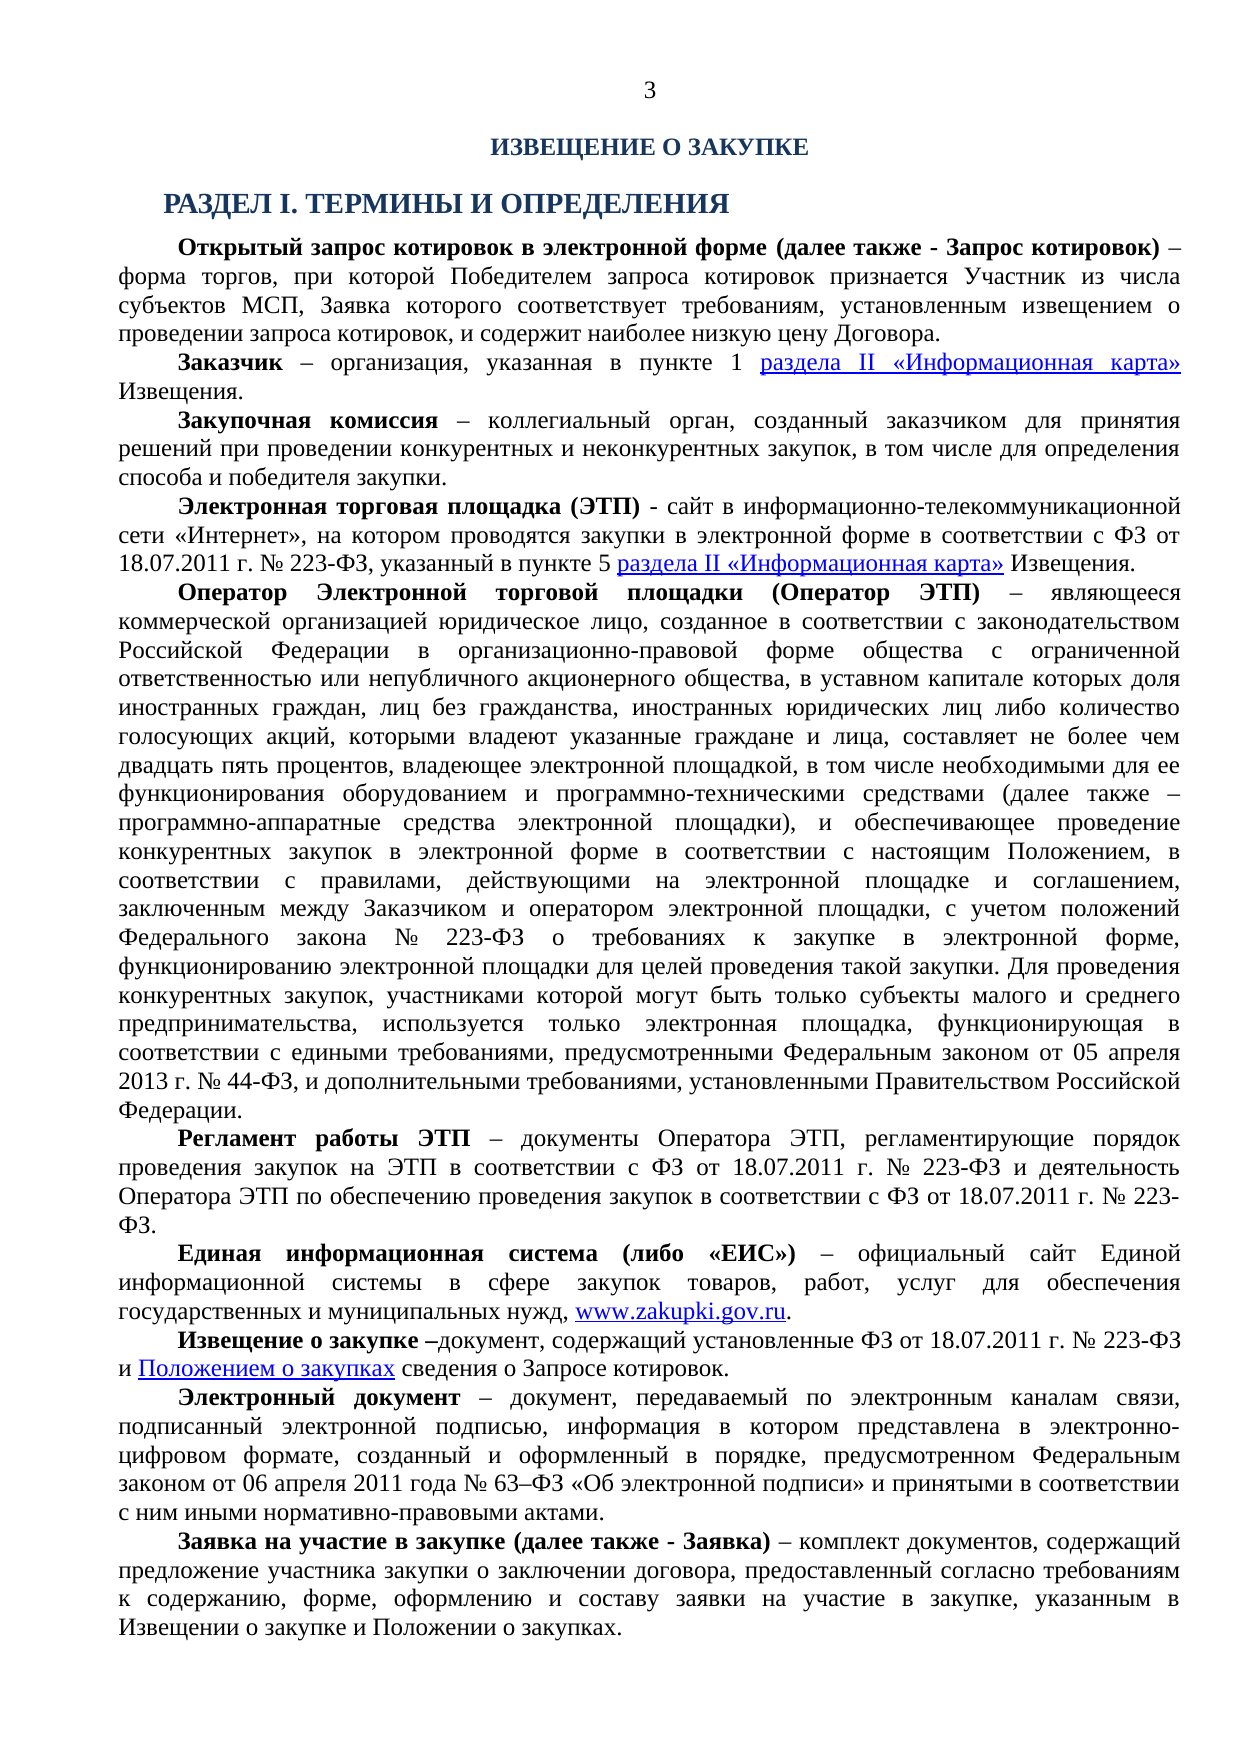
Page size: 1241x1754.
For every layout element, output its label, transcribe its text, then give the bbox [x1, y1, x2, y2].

text ИЗВЕЩЕНИЕ О ЗАКУПКЕ [118, 132, 1181, 161]
text Электронная торговая площадка (ЭТП) - сайт в информационно-телекоммуникационной сети «Интернет», на котором проводятся закупки в электронной форме в соответствии с ФЗ от 18.07.2011 г. № 223-ФЗ, указанный в пункте 5 раздела II «Информационная карта» Извещения. [118, 491, 1181, 577]
text Единая информационная система (либо «ЕИС») – официальный сайт Единой информационной системы в сфере закупок товаров, работ, услуг для обеспечения государственных и муниципальных нужд, www.zakupki.gov.ru. [118, 1238, 1181, 1325]
text Регламент работы ЭТП – документы Оператора ЭТП, регламентирующие порядок проведения закупок на ЭТП в соответствии с ФЗ от 18.07.2011 г. № 223-ФЗ и деятельность Оператора ЭТП по обеспечению проведения закупок в соответствии с ФЗ от 18.07.2011 г. № 223-ФЗ. [118, 1123, 1181, 1238]
text Закупочная комиссия – коллегиальный орган, созданный заказчиком для принятия решений при проведении конкурентных и неконкурентных закупок, в том числе для определения способа и победителя закупки. [118, 405, 1181, 491]
text Оператор Электронной торговой площадки (Оператор ЭТП) – являющееся коммерческой организацией юридическое лицо, созданное в соответствии с законодательством Российской Федерации в организационно-правовой форме общества с ограниченной ответственностью или непубличного акционерного общества, в уставном капитале которых доля иностранных граждан, лиц без гражданства, иностранных юридических лиц либо количество голосующих акций, которыми владеют указанные граждане и лица, составляет не более чем двадцать пять процентов, владеющее электронной площадкой, в том числе необходимыми для ее функционирования оборудованием и программно-техническими средствами (далее также – программно-аппаратные средства электронной площадки), и обеспечивающее проведение конкурентных закупок в электронной форме в соответствии с настоящим Положением, в соответствии с правилами, действующими на электронной площадке и соглашением, заключенным между Заказчиком и оператором электронной площадки, с учетом положений Федерального закона № 223-ФЗ о требованиях к закупке в электронной форме, функционированию электронной площадки для целей проведения такой закупки. Для проведения конкурентных закупок, участниками которой могут быть только субъекты малого и среднего предпринимательства, используется только электронная площадка, функционирующая в соответствии с едиными требованиями, предусмотренными Федеральным законом от 05 апреля 2013 г. № 44-ФЗ, и дополнительными требованиями, установленными Правительством Российской Федерации. [118, 577, 1181, 1123]
text РАЗДЕЛ I. ТЕРМИНЫ И ОПРЕДЕЛЕНИЯ [163, 186, 1181, 220]
text Электронный документ – документ, передаваемый по электронным каналам связи, подписанный электронной подписью, информация в котором представлена в электронно-цифровом формате, созданный и оформленный в порядке, предусмотренном Федеральным законом от 06 апреля 2011 года № 63–ФЗ «Об электронной подписи» и принятыми в соответствии с ним иными нормативно-правовыми актами. [118, 1382, 1181, 1526]
text Открытый запрос котировок в электронной форме (далее также - Запрос котировок) – форма торгов, при которой Победителем запроса котировок признается Участник из числа субъектов МСП, Заявка которого соответствует требованиям, установленным извещением о проведении запроса котировок, и содержит наиболее низкую цену Договора. [118, 232, 1181, 347]
text Заявка на участие в закупке (далее также - Заявка) – комплект документов, содержащий предложение участника закупки о заключении договора, предоставленный согласно требованиям к содержанию, форме, оформлению и составу заявки на участие в закупке, указанным в Извещении о закупке и Положении о закупках. [118, 1526, 1181, 1641]
text Извещение о закупке –документ, содержащий установленные ФЗ от 18.07.2011 г. № 223-ФЗ и Положением о закупках сведения о Запросе котировок. [118, 1325, 1181, 1382]
text Заказчик – организация, указанная в пункте 1 раздела II «Информационная карта» Извещения. [118, 347, 1181, 405]
